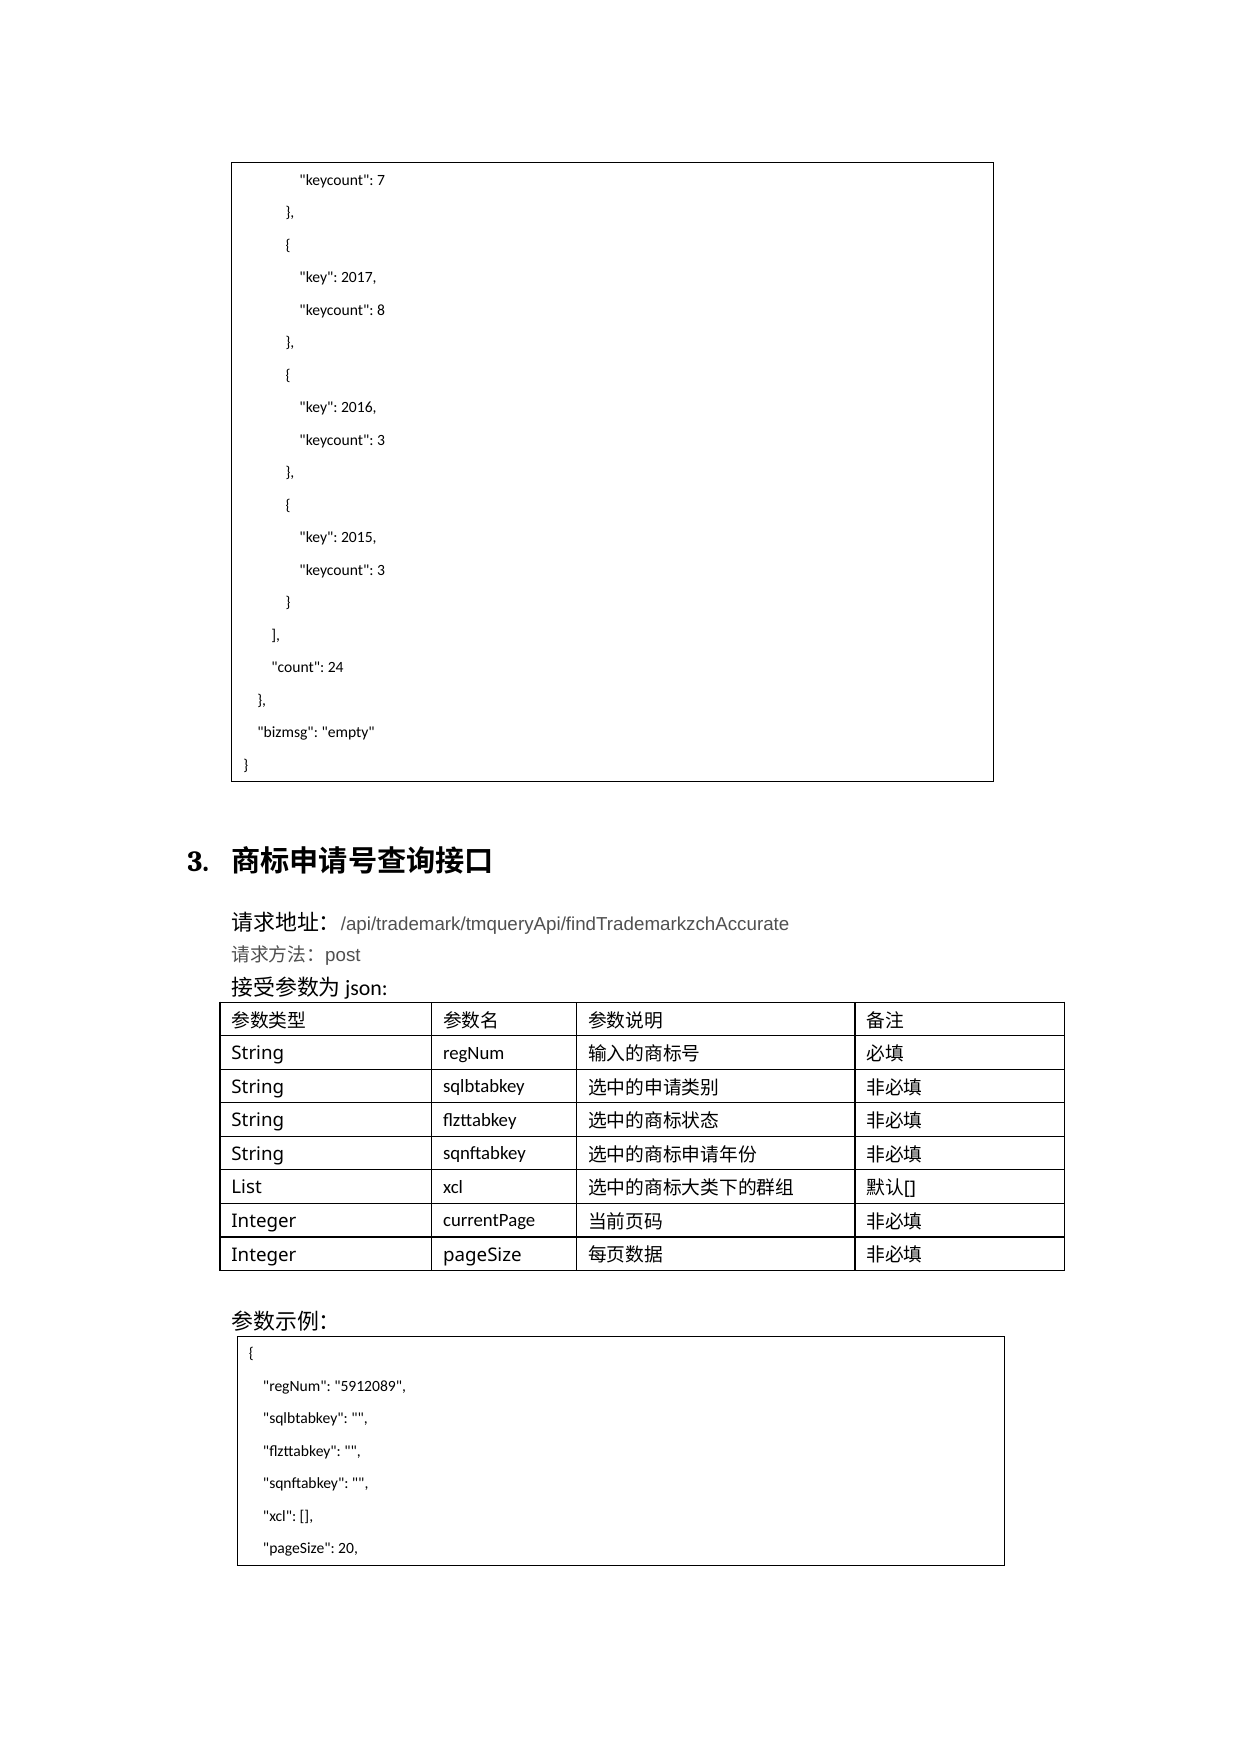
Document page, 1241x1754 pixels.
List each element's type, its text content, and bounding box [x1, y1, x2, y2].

table_cell sqnftabkey [432, 1137, 576, 1169]
table_cell String [221, 1070, 431, 1102]
text 接受参数为json: [231, 969, 1053, 1002]
table_cell pageSize [432, 1238, 576, 1270]
table_header 备注 [856, 1003, 1064, 1035]
table_cell String [221, 1137, 431, 1169]
text 请求地址：/api/trademark/tmqueryApi/findTrademarkzchAccurate [231, 904, 1053, 937]
text 请求方法：post [231, 937, 1053, 969]
table_header 参数名 [432, 1003, 576, 1035]
table_cell List [221, 1170, 431, 1203]
table_cell flzttabkey [432, 1103, 576, 1136]
table_cell 必填 [856, 1036, 1064, 1069]
table_cell 非必填 [856, 1238, 1064, 1270]
table_cell regNum [432, 1036, 576, 1069]
table_cell Integer [221, 1238, 431, 1270]
table_cell Integer [221, 1204, 431, 1236]
table_header 参数类型 [221, 1003, 431, 1035]
table_header 参数说明 [577, 1003, 854, 1035]
table_cell 选中的申请类别 [577, 1070, 854, 1102]
table_cell sqlbtabkey [432, 1070, 576, 1102]
table_cell String [221, 1103, 431, 1136]
subtitle 商标申请号查询接口 [187, 827, 1053, 892]
table_cell xcl [432, 1170, 576, 1203]
table_cell 非必填 [856, 1070, 1064, 1102]
table_cell 选中的商标申请年份 [577, 1137, 854, 1169]
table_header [238, 1337, 1004, 1564]
table_cell 选中的商标大类下的群组 [577, 1170, 854, 1203]
table_cell currentPage [432, 1204, 576, 1236]
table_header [232, 163, 993, 781]
table_cell 非必填 [856, 1137, 1064, 1169]
table_cell 默认[] [856, 1170, 1064, 1203]
table_cell 非必填 [856, 1204, 1064, 1236]
table_cell 非必填 [856, 1103, 1064, 1136]
table_cell 输入的商标号 [577, 1036, 854, 1069]
table_cell 选中的商标状态 [577, 1103, 854, 1136]
table_cell 当前页码 [577, 1204, 854, 1236]
text 参数示例： [187, 1303, 1053, 1336]
table_cell String [221, 1036, 431, 1069]
table_cell 每页数据 [577, 1238, 854, 1270]
